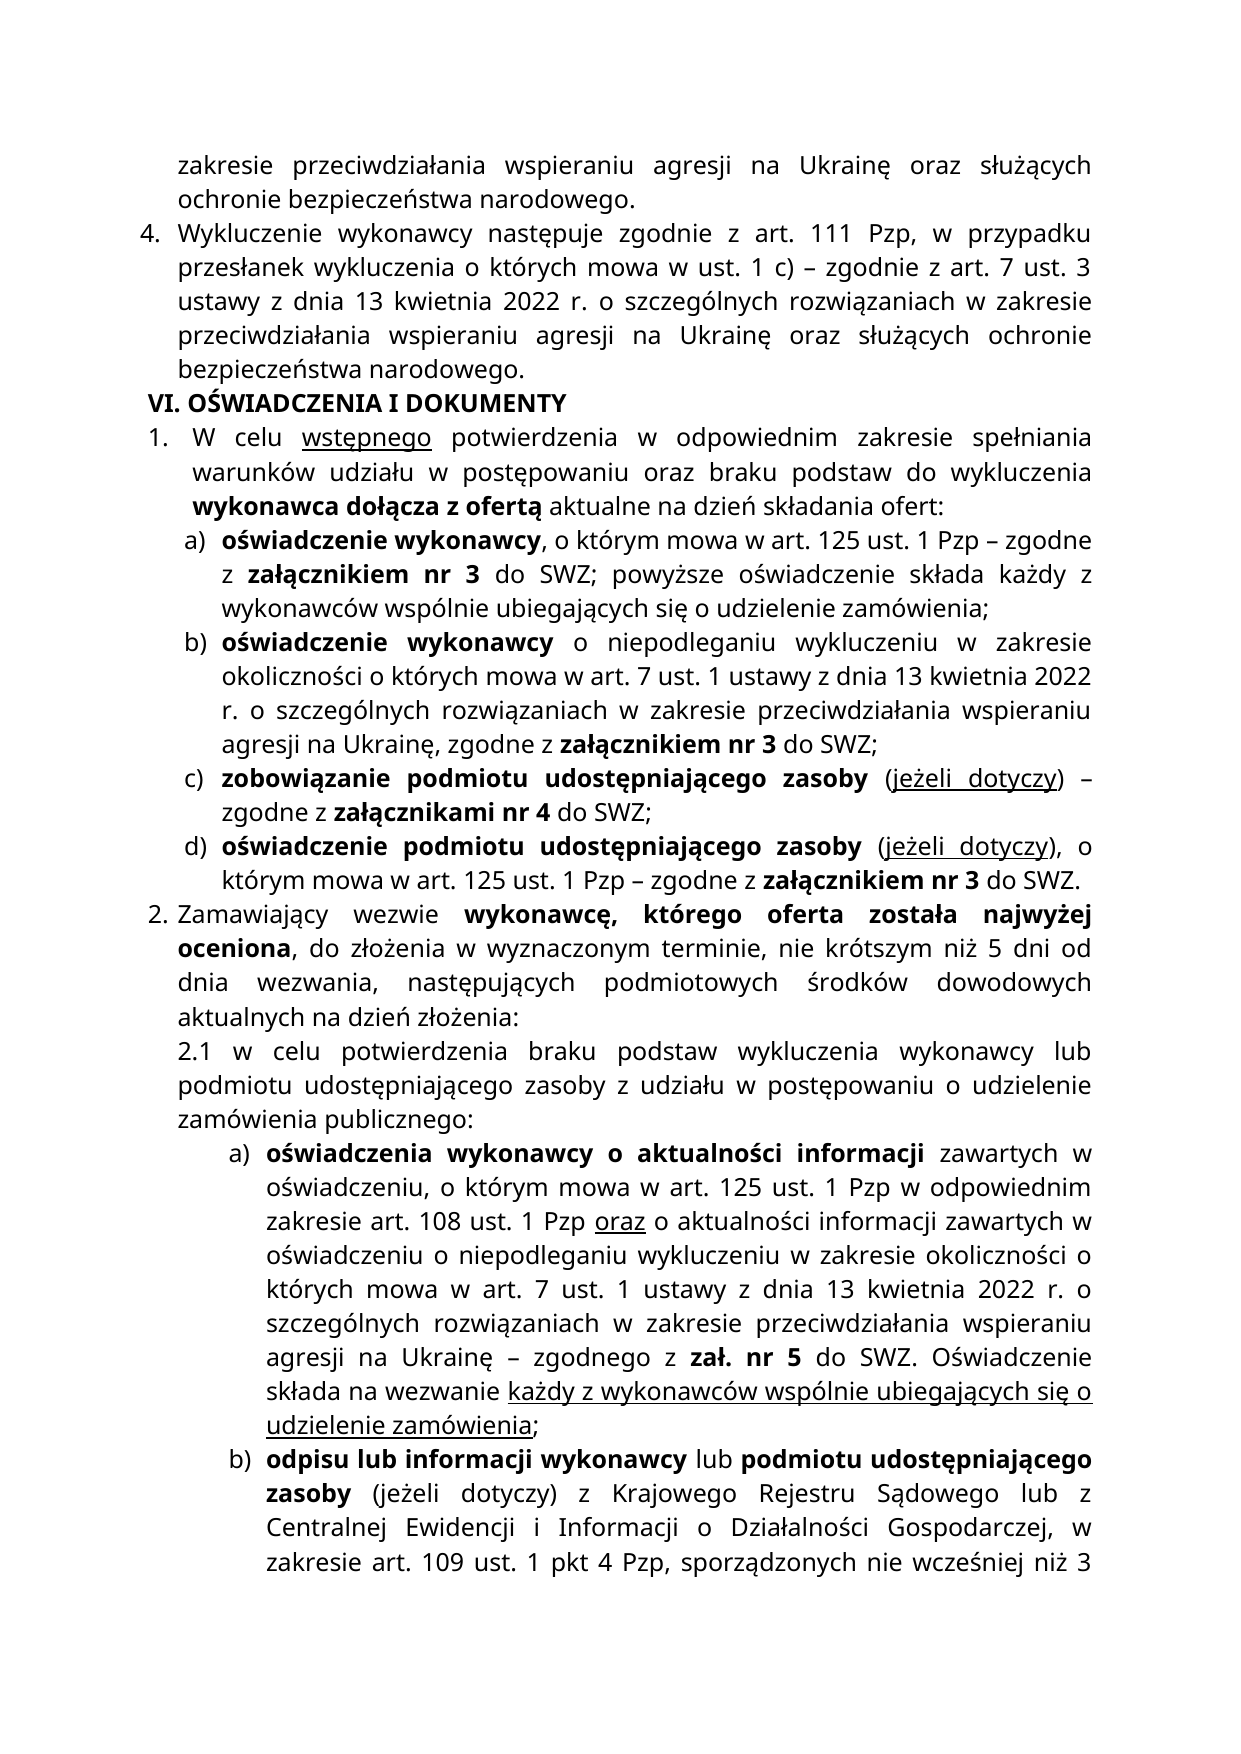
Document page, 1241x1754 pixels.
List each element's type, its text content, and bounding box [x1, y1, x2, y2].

list zobowiązanie podmiotu udostępniającego zasoby (jeżeli dotyczy) – zgodne z załącznikami nr 4 do SWZ; [184, 761, 1093, 829]
text VI. OŚWIADCZENIA I DOKUMENTY [148, 386, 1093, 420]
list W celu wstępnego potwierdzenia w odpowiednim zakresie spełniania warunków udziału w postępowaniu oraz braku podstaw do wykluczenia wykonawca dołącza z ofertą aktualne na dzień składania ofert: [148, 420, 1093, 522]
list oświadczenie podmiotu udostępniającego zasoby (jeżeli dotyczy), o którym mowa w art. 125 ust. 1 Pzp – zgodne z załącznikiem nr 3 do SWZ. [184, 829, 1093, 897]
list Wykluczenie wykonawcy następuje zgodnie z art. 111 Pzp, w przypadku przesłanek wykluczenia o których mowa w ust. 1 c) – zgodnie z art. 7 ust. 3 ustawy z dnia 13 kwietnia 2022 r. o szczególnych rozwiązaniach w zakresie przeciwdziałania wspieraniu agresji na Ukrainę oraz służących ochronie bezpieczeństwa narodowego. [140, 216, 1093, 386]
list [228, 1442, 1093, 1578]
list Zamawiający wezwie wykonawcę, którego oferta została najwyżej oceniona, do złożenia w wyznaczonym terminie, nie krótszym niż 5 dni od dnia wezwania, następujących podmiotowych środków dowodowych aktualnych na dzień złożenia: [148, 897, 1093, 1033]
list oświadczenie wykonawcy, o którym mowa w art. 125 ust. 1 Pzp – zgodne z załącznikiem nr 3 do SWZ; powyższe oświadczenie składa każdy z wykonawców wspólnie ubiegających się o udzielenie zamówienia; [184, 522, 1093, 624]
list oświadczenia wykonawcy o aktualności informacji zawartych w oświadczeniu, o którym mowa w art. 125 ust. 1 Pzp w odpowiednim zakresie art. 108 ust. 1 Pzp oraz o aktualności informacji zawartych w oświadczeniu o niepodleganiu wykluczeniu w zakresie okoliczności o których mowa w art. 7 ust. 1 ustawy z dnia 13 kwietnia 2022 r. o szczególnych rozwiązaniach w zakresie przeciwdziałania wspieraniu agresji na Ukrainę – zgodnego z zał. nr 5 do SWZ. Oświadczenie składa na wezwanie każdy z wykonawców wspólnie ubiegających się o udzielenie zamówienia; [228, 1135, 1093, 1442]
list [140, 148, 1093, 216]
text 2.1 w celu potwierdzenia braku podstaw wykluczenia wykonawcy lub podmiotu udostępniającego zasoby z udziału w postępowaniu o udzielenie zamówienia publicznego: [177, 1033, 1093, 1135]
list oświadczenie wykonawcy o niepodleganiu wykluczeniu w zakresie okoliczności o których mowa w art. 7 ust. 1 ustawy z dnia 13 kwietnia 2022 r. o szczególnych rozwiązaniach w zakresie przeciwdziałania wspieraniu agresji na Ukrainę, zgodne z załącznikiem nr 3 do SWZ; [184, 624, 1093, 761]
